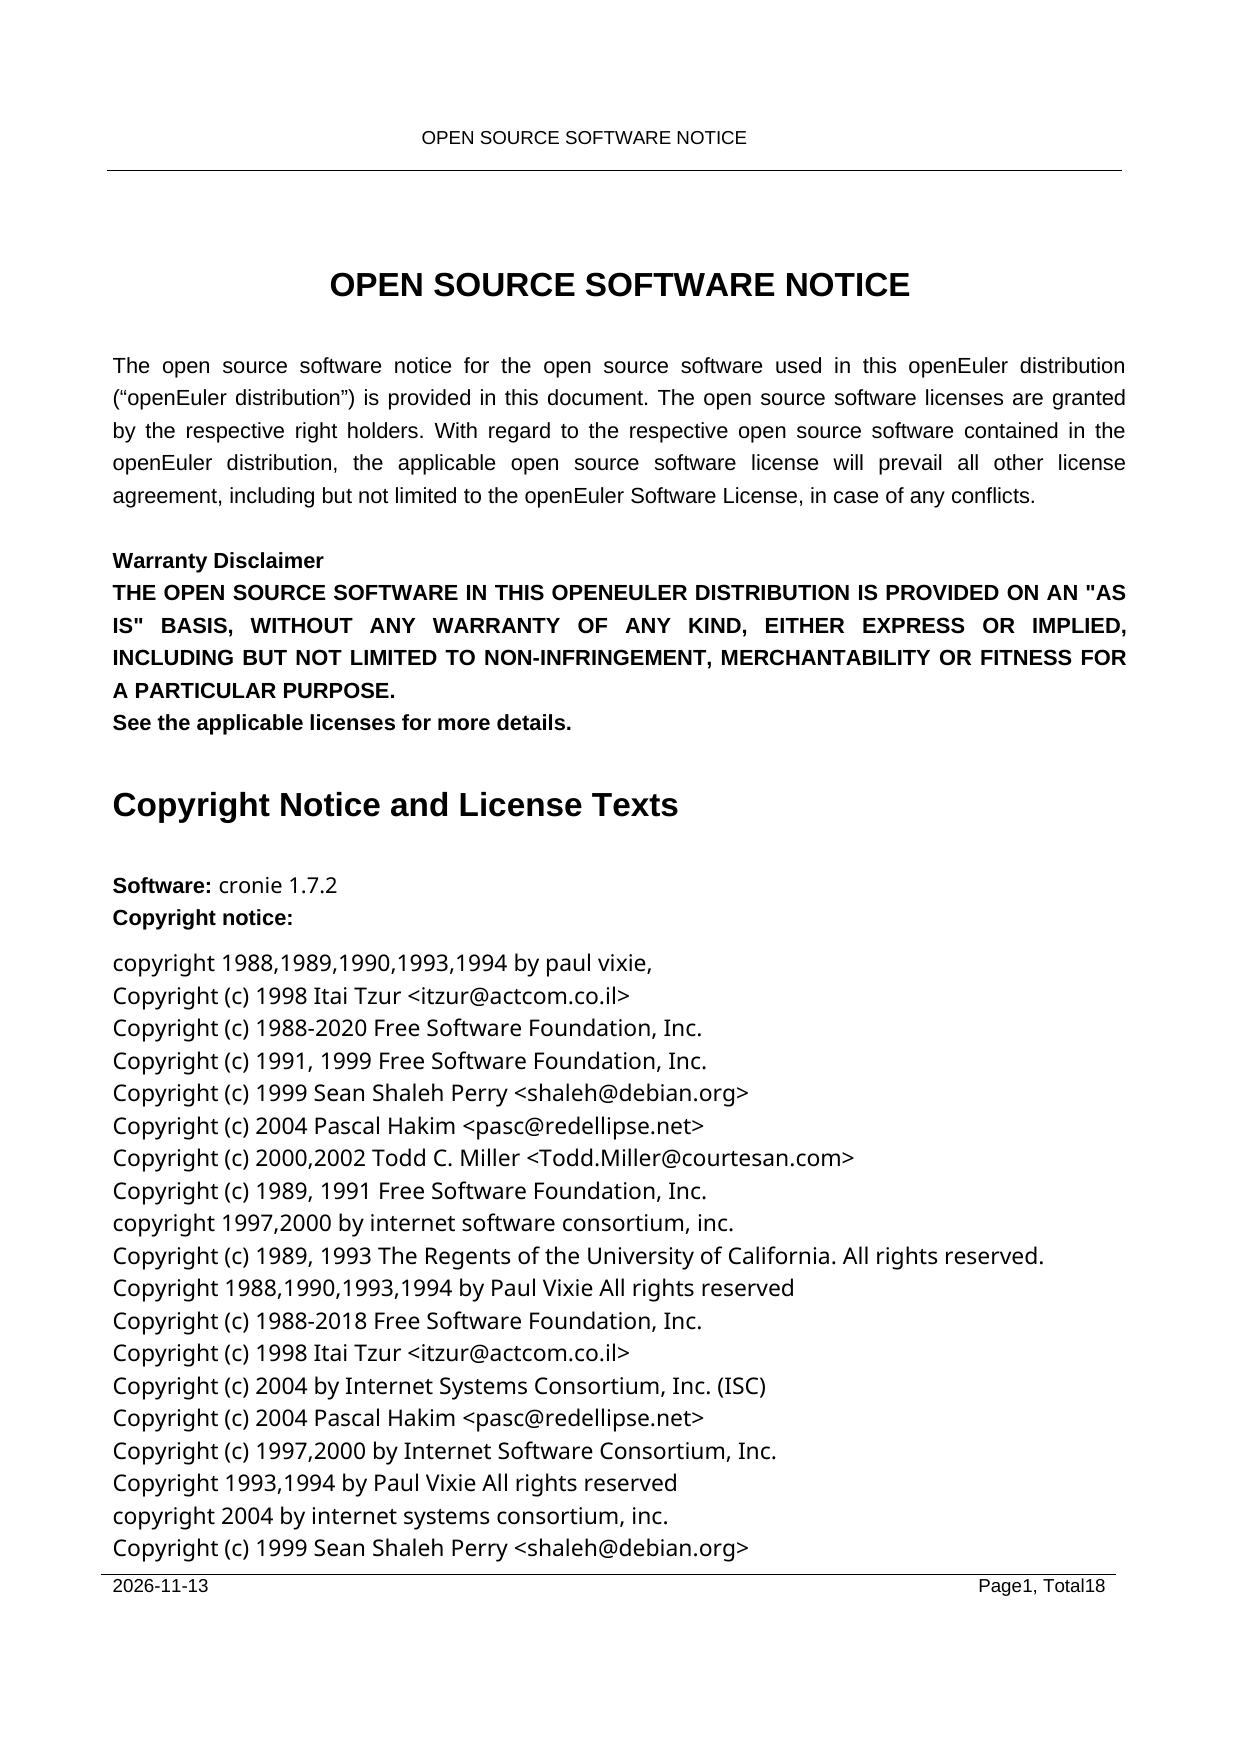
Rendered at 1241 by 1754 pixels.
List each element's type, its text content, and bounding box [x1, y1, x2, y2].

text Copyright notice: [112, 901, 1128, 934]
text Copyright Notice and License Texts [112, 771, 1128, 836]
text OPEN SOURCE SOFTWARE NOTICE [112, 251, 1128, 316]
text Warranty Disclaimer [112, 544, 1128, 576]
text THE OPEN SOURCE SOFTWARE IN THIS OPENEULER DISTRIBUTION IS PROVIDED ON AN "AS IS" BASIS, WITHOUT ANY WARRANTY OF ANY KIND, EITHER EXPRESS OR IMPLIED, INCLUDING BUT NOT LIMITED TO NON-INFRINGEMENT, MERCHANTABILITY OR FITNESS FOR A PARTICULAR PURPOSE. See the applicable licenses for more details. [112, 576, 1128, 739]
title Software: cronie 1.7.2 [112, 869, 1128, 901]
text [112, 947, 1128, 1564]
text The open source software notice for the open source software used in this openEuler distribution (“openEuler distribution”) is provided in this document. The open source software licenses are granted by the respective right holders. With regard to the respective open source software contained in the openEuler distribution, the applicable open source software license will prevail all other license agreement, including but not limited to the openEuler Software License, in case of any conflicts. [112, 349, 1128, 511]
